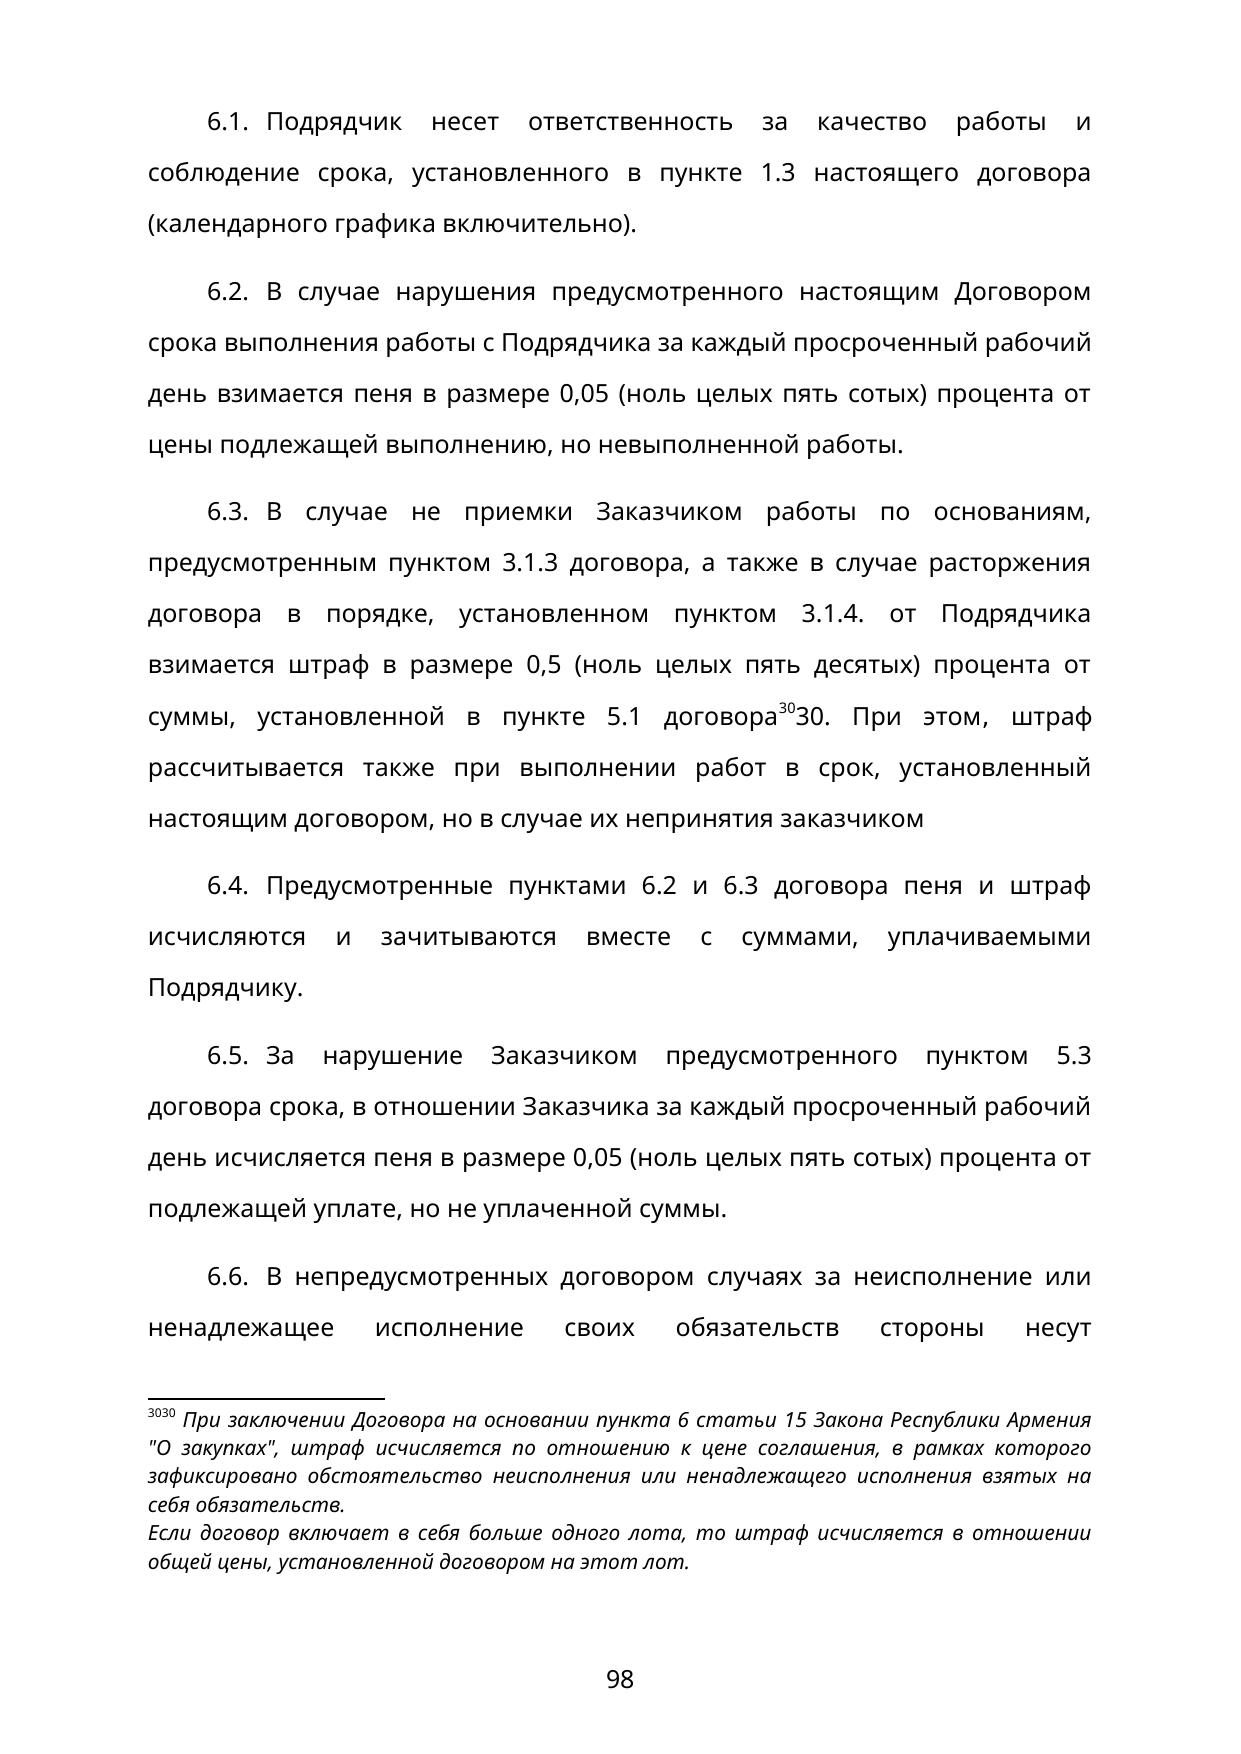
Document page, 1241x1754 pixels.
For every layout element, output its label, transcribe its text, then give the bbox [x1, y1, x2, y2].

text 6.4. Предусмотренные пунктами 6.2 и 6.3 договора пеня и штраф исчисляются и зачитываются вместе с суммами, уплачиваемыми Подрядчику. [148, 868, 1092, 1004]
text 6.5. За нарушение Заказчиком предусмотренного пунктом 5.3 договора срока, в отношении Заказчика за каждый просроченный рабочий день исчисляется пеня в размере 0,05 (ноль целых пять сотых) процента от подлежащей уплате, но не уплаченной суммы. [148, 1038, 1092, 1225]
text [148, 1259, 1092, 1344]
text 6.3. В случае не приемки Заказчиком работы по основаниям, предусмотренным пунктом 3.1.3 договора, а также в случае расторжения договора в порядке, установленном пунктом 3.1.4. от Подрядчика взимается штраф в размере 0,5 (ноль целых пять десятых) процента от суммы, установленной в пункте 5.1 договора30. При этом, штраф рассчитывается также при выполнении работ в срок, установленный настоящим договором, но в случае их непринятия заказчиком [148, 494, 1092, 834]
text 6.2. В случае нарушения предусмотренного настоящим Договором срока выполнения работы с Подрядчика за каждый просроченный рабочий день взимается пеня в размере 0,05 (ноль целых пять сотых) процента от цены подлежащей выполнению, но невыполненной работы. [148, 273, 1092, 460]
text 6.1. Подрядчик несет ответственность за качество работы и соблюдение срока, установленного в пункте 1.3 настоящего договора (календарного графика включительно). [148, 103, 1092, 239]
